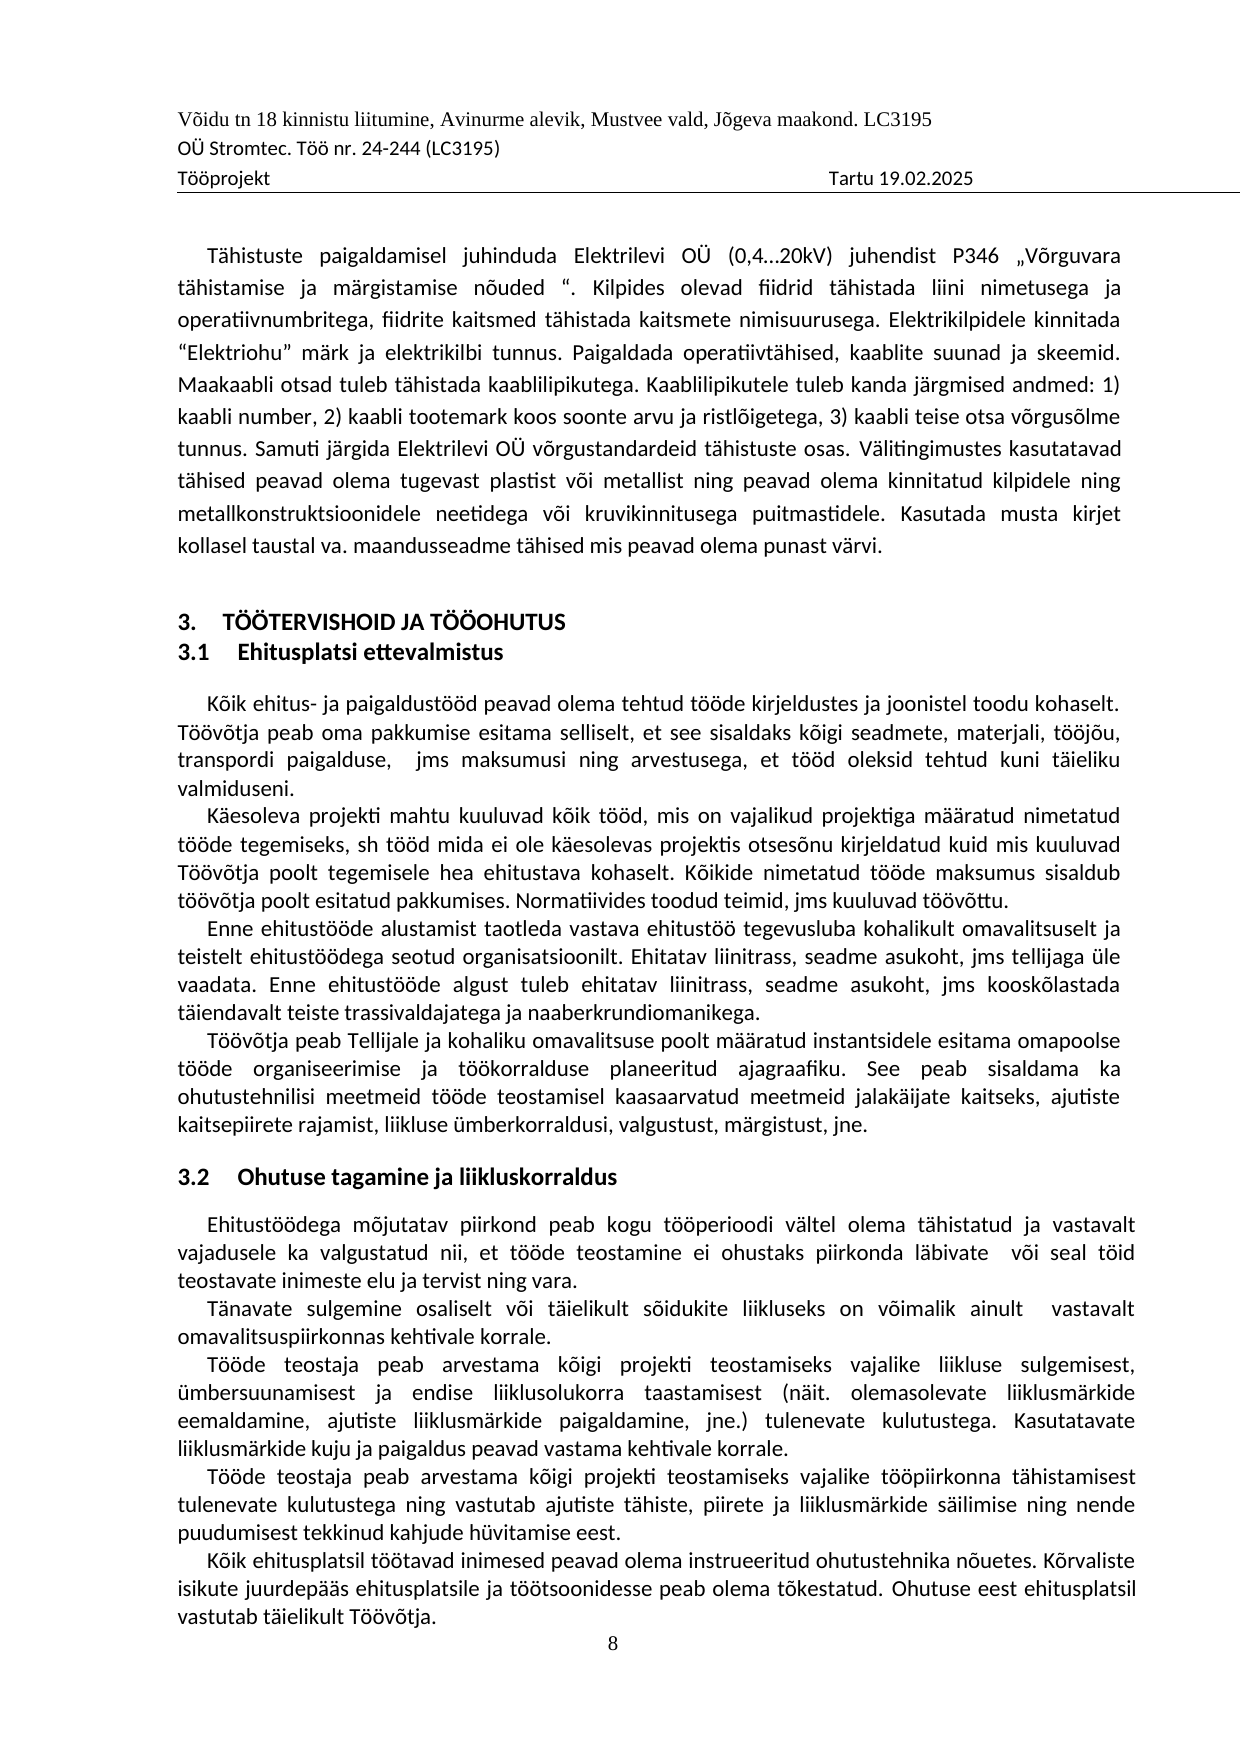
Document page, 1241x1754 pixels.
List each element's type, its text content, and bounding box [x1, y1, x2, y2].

text Tööde teostaja peab arvestama kõigi projekti teostamiseks vajalike liikluse sulgemisest, ümbersuunamisest ja endise liiklusolukorra taastamisest (näit. olemasolevate liiklusmärkide eemaldamine, ajutiste liiklusmärkide paigaldamine, jne.) tulenevate kulutustega. Kasutatavate liiklusmärkide kuju ja paigaldus peavad vastama kehtivale korrale. [177, 1350, 1137, 1462]
text Käesoleva projekti mahtu kuuluvad kõik tööd, mis on vajalikud projektiga määratud nimetatud tööde tegemiseks, sh tööd mida ei ole käesolevas projektis otsesõnu kirjeldatud kuid mis kuuluvad Töövõtja poolt tegemisele hea ehitustava kohaselt. Kõikide nimetatud tööde maksumus sisaldub töövõtja poolt esitatud pakkumises. Normatiivides toodud teimid, jms kuuluvad töövõttu. [177, 802, 1122, 914]
subtitle Ehitusplatsi ettevalmistus [177, 636, 1122, 667]
text Kõik ehitus- ja paigaldustööd peavad olema tehtud tööde kirjeldustes ja joonistel toodu kohaselt. Töövõtja peab oma pakkumise esitama selliselt, et see sisaldaks kõigi seadmete, materjali, tööjõu, transpordi paigalduse, jms maksumusi ning arvestusega, et tööd oleksid tehtud kuni täieliku valmiduseni. [177, 689, 1122, 802]
subtitle Ohutuse tagamine ja liikluskorraldus [177, 1161, 1122, 1191]
text Tööde teostaja peab arvestama kõigi projekti teostamiseks vajalike tööpiirkonna tähistamisest tulenevate kulutustega ning vastutab ajutiste tähiste, piirete ja liiklusmärkide säilimise ning nende puudumisest tekkinud kahjude hüvitamise eest. [177, 1462, 1137, 1546]
text Ehitustöödega mõjutatav piirkond peab kogu tööperioodi vältel olema tähistatud ja vastavalt vajadusele ka valgustatud nii, et tööde teostamine ei ohustaks piirkonda läbivate või seal töid teostavate inimeste elu ja tervist ning vara. [177, 1210, 1137, 1294]
text Tähistuste paigaldamisel juhinduda Elektrilevi OÜ (0,4…20kV) juhendist P346 „Võrguvara tähistamise ja märgistamise nõuded “. Kilpides olevad fiidrid tähistada liini nimetusega ja operatiivnumbritega, fiidrite kaitsmed tähistada kaitsmete nimisuurusega. Elektrikilpidele kinnitada “Elektriohu” märk ja elektrikilbi tunnus. Paigaldada operatiivtähised, kaablite suunad ja skeemid. Maakaabli otsad tuleb tähistada kaablilipikutega. Kaablilipikutele tuleb kanda järgmised andmed: 1) kaabli number, 2) kaabli tootemark koos soonte arvu ja ristlõigetega, 3) kaabli teise otsa võrgusõlme tunnus. Samuti järgida Elektrilevi OÜ võrgustandardeid tähistuste osas. Välitingimustes kasutatavad tähised peavad olema tugevast plastist või metallist ning peavad olema kinnitatud kilpidele ning metallkonstruktsioonidele neetidega või kruvikinnitusega puitmastidele. Kasutada musta kirjet kollasel taustal va. maandusseadme tähised mis peavad olema punast värvi. [177, 241, 1122, 559]
text Kõik ehitusplatsil töötavad inimesed peavad olema instrueeritud ohutustehnika nõuetes. Kõrvaliste isikute juurdepääs ehitusplatsile ja töötsoonidesse peab olema tõkestatud. Ohutuse eest ehitusplatsil vastutab täielikult Töövõtja. [177, 1546, 1137, 1630]
text Tänavate sulgemine osaliselt või täielikult sõidukite liikluseks on võimalik ainult vastavalt omavalitsuspiirkonnas kehtivale korrale. [177, 1294, 1137, 1350]
subtitle TÖÖTERVISHOID JA TÖÖOHUTUS [177, 606, 1122, 636]
text Töövõtja peab Tellijale ja kohaliku omavalitsuse poolt määratud instantsidele esitama omapoolse tööde organiseerimise ja töökorralduse planeeritud ajagraafiku. See peab sisaldama ka ohutustehnilisi meetmeid tööde teostamisel kaasaarvatud meetmeid jalakäijate kaitseks, ajutiste kaitsepiirete rajamist, liikluse ümberkorraldusi, valgustust, märgistust, jne. [177, 1026, 1122, 1138]
text Enne ehitustööde alustamist taotleda vastava ehitustöö tegevusluba kohalikult omavalitsuselt ja teistelt ehitustöödega seotud organisatsioonilt. Ehitatav liinitrass, seadme asukoht, jms tellijaga üle vaadata. Enne ehitustööde algust tuleb ehitatav liinitrass, seadme asukoht, jms kooskõlastada täiendavalt teiste trassivaldajatega ja naaberkrundiomanikega. [177, 914, 1122, 1026]
